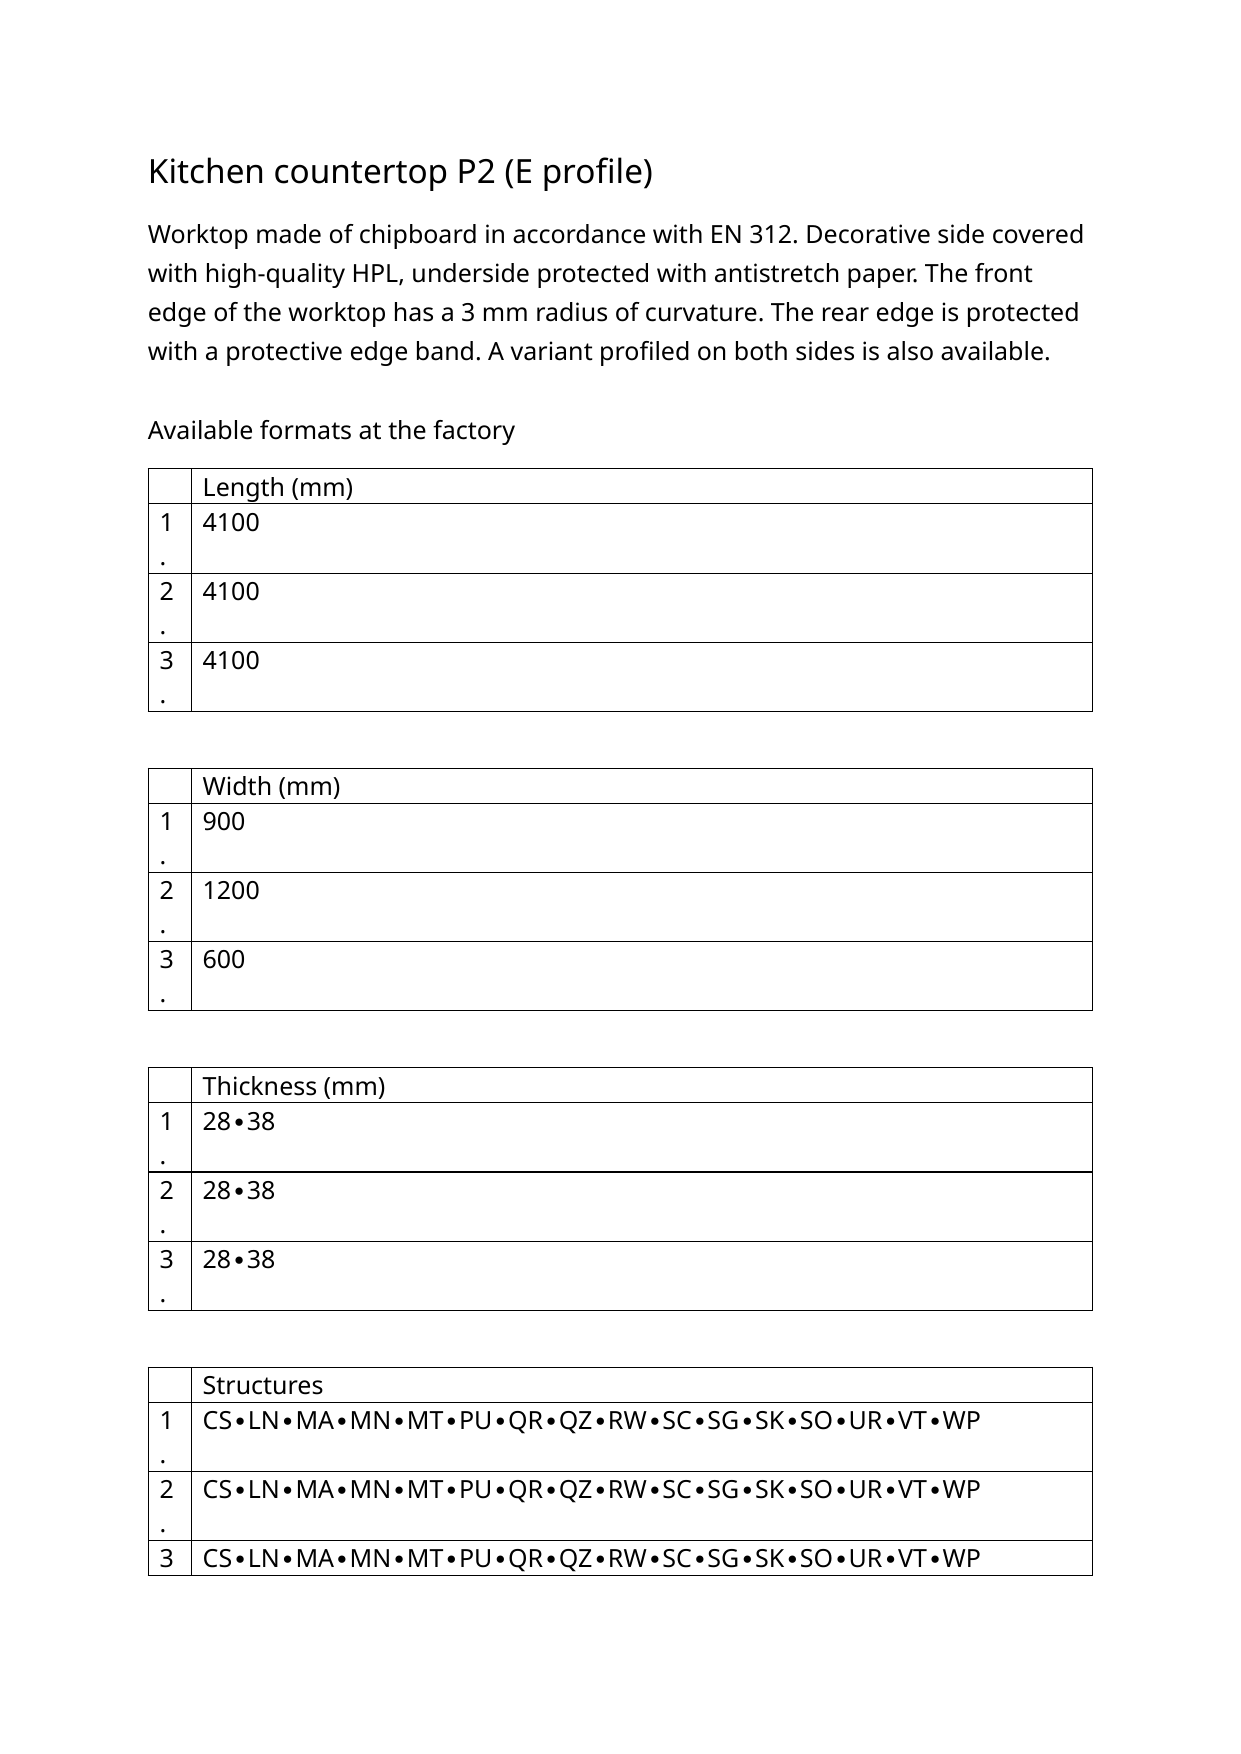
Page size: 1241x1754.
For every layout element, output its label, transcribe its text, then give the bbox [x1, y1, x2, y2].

table_cell 4100 [192, 504, 1092, 572]
text Worktop made of chipboard in accordance with EN 312. Decorative side covered with high-quality HPL, underside protected with antistretch paper. The front edge of the worktop has a 3 mm radius of curvature. The rear edge is protected with a protective edge band. A variant profiled on both sides is also available. Available formats at the factory [148, 216, 1093, 446]
table_cell 900 [192, 804, 1092, 872]
table_cell 2. [149, 1173, 191, 1241]
table_header Width (mm) [192, 769, 1092, 803]
table_header [149, 469, 191, 503]
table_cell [192, 1472, 1092, 1540]
table_cell 1. [149, 1103, 191, 1171]
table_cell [192, 1403, 1092, 1471]
table_cell 3. [149, 643, 191, 711]
table_cell 4100 [192, 643, 1092, 711]
table_cell 4100 [192, 574, 1092, 642]
table_cell 1. [149, 504, 191, 572]
table_cell 28∙38 [192, 1103, 1092, 1171]
table_cell 3. [149, 1242, 191, 1310]
table_cell 1. [149, 1403, 191, 1471]
table_cell 28∙38 [192, 1173, 1092, 1241]
table_header Thickness (mm) [192, 1068, 1092, 1102]
table_cell 2. [149, 574, 191, 642]
table_cell 3. [149, 942, 191, 1010]
table_header Structures [192, 1368, 1092, 1402]
table_cell 2. [149, 1472, 191, 1540]
table_header [149, 1068, 191, 1102]
table_cell 600 [192, 942, 1092, 1010]
table_cell 2. [149, 873, 191, 941]
table_header Length (mm) [192, 469, 1092, 503]
table_cell 1200 [192, 873, 1092, 941]
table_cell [192, 1541, 1092, 1575]
text Kitchen countertop P2 (E profile) [148, 148, 1093, 193]
table_header [149, 1368, 191, 1402]
table_header [149, 769, 191, 803]
table_cell 1. [149, 804, 191, 872]
table_cell 28∙38 [192, 1242, 1092, 1310]
table_cell 3. [149, 1541, 191, 1575]
